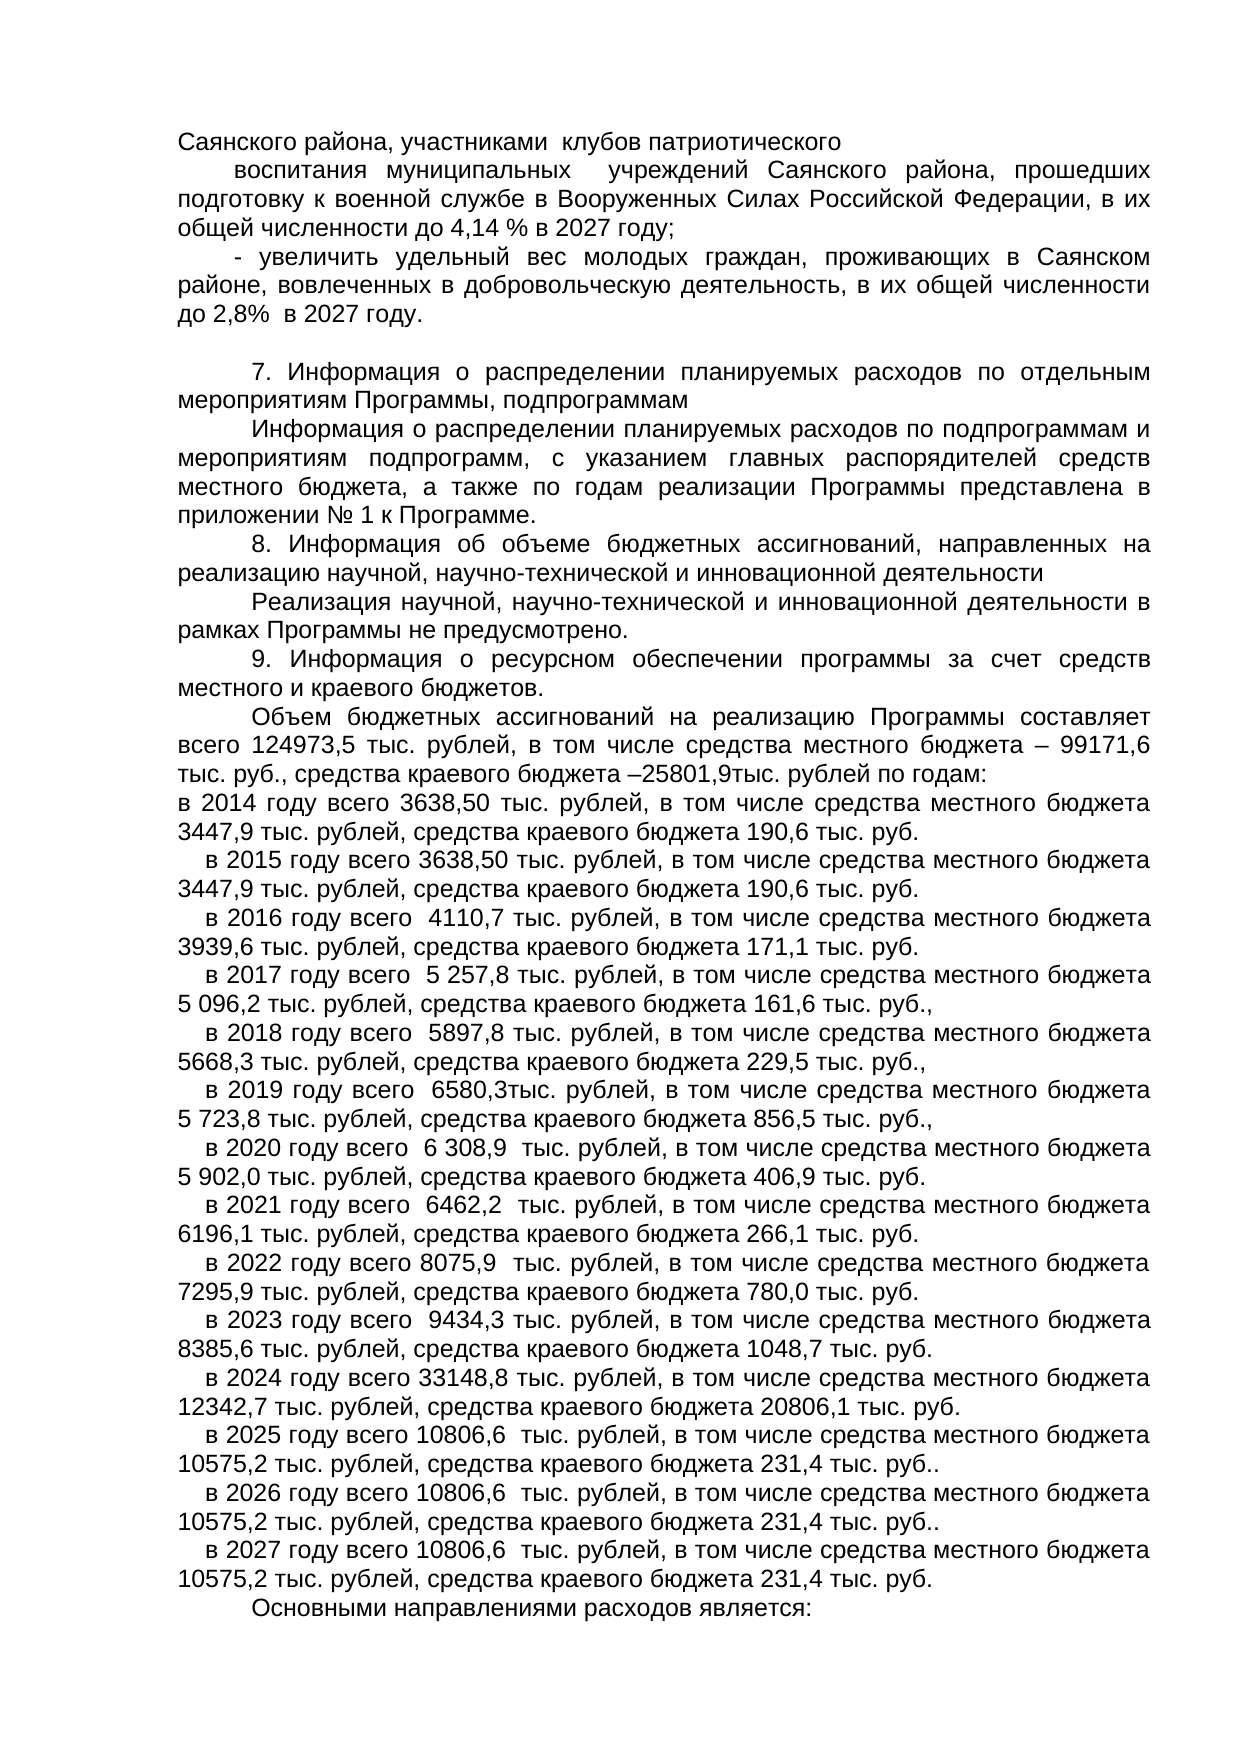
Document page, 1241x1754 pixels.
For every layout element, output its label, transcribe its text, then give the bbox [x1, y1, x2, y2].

text в 2026 году всего 10806,6 тыс. рублей, в том числе средства местного бюджета 10575,2 тыс. рублей, средства краевого бюджета 231,4 тыс. руб.. [177, 1478, 1152, 1535]
text в 2019 году всего 6580,3тыс. рублей, в том числе средства местного бюджета 5 723,8 тыс. рублей, средства краевого бюджета 856,5 тыс. руб., [177, 1075, 1152, 1133]
text в 2016 году всего 4110,7 тыс. рублей, в том числе средства местного бюджета 3939,6 тыс. рублей, средства краевого бюджета 171,1 тыс. руб. [177, 903, 1152, 960]
text Основными направлениями расходов является: [177, 1593, 1152, 1622]
text 9. Информация о ресурсном обеспечении программы за счет средств местного и краевого бюджетов. [177, 644, 1152, 702]
list 8. Информация об объеме бюджетных ассигнований, направленных на реализацию научной, научно-технической и инновационной деятельности [177, 529, 1152, 587]
text в 2017 году всего 5 257,8 тыс. рублей, в том числе средства местного бюджета 5 096,2 тыс. рублей, средства краевого бюджета 161,6 тыс. руб., [177, 960, 1152, 1018]
text - увеличить удельный вес молодых граждан, проживающих в Саянском районе, вовлеченных в добровольческую деятельность, в их общей численности до 2,8% в 2027 году. [177, 242, 1152, 328]
text Объем бюджетных ассигнований на реализацию Программы составляет всего 124973,5 тыс. рублей, в том числе средства местного бюджета – 99171,6 тыс. руб., средства краевого бюджета –25801,9тыс. рублей по годам: [177, 702, 1152, 788]
text в 2020 году всего 6 308,9 тыс. рублей, в том числе средства местного бюджета 5 902,0 тыс. рублей, средства краевого бюджета 406,9 тыс. руб. [177, 1133, 1152, 1190]
text Информация о распределении планируемых расходов по подпрограммам и мероприятиям подпрограмм, с указанием главных распорядителей средств местного бюджета, а также по годам реализации Программы представлена в приложении № 1 к Программе. [177, 414, 1152, 529]
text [177, 127, 1152, 155]
text в 2024 году всего 33148,8 тыс. рублей, в том числе средства местного бюджета 12342,7 тыс. рублей, средства краевого бюджета 20806,1 тыс. руб. [177, 1363, 1152, 1420]
text в 2018 году всего 5897,8 тыс. рублей, в том числе средства местного бюджета 5668,3 тыс. рублей, средства краевого бюджета 229,5 тыс. руб., [177, 1018, 1152, 1075]
list Реализация научной, научно-технической и инновационной деятельности в рамках Программы не предусмотрено. [177, 587, 1152, 644]
list 7. Информация о распределении планируемых расходов по отдельным мероприятиям Программы, подпрограммам [177, 357, 1152, 414]
text в 2023 году всего 9434,3 тыс. рублей, в том числе средства местного бюджета 8385,6 тыс. рублей, средства краевого бюджета 1048,7 тыс. руб. [177, 1305, 1152, 1363]
text в 2014 году всего 3638,50 тыс. рублей, в том числе средства местного бюджета 3447,9 тыс. рублей, средства краевого бюджета 190,6 тыс. руб. [177, 788, 1152, 845]
text в 2022 году всего 8075,9 тыс. рублей, в том числе средства местного бюджета 7295,9 тыс. рублей, средства краевого бюджета 780,0 тыс. руб. [177, 1248, 1152, 1305]
text в 2021 году всего 6462,2 тыс. рублей, в том числе средства местного бюджета 6196,1 тыс. рублей, средства краевого бюджета 266,1 тыс. руб. [177, 1190, 1152, 1248]
text воспитания муниципальных учреждений Саянского района, прошедших подготовку к военной службе в Вооруженных Силах Российской Федерации, в их общей численности до 4,14 % в 2027 году; [177, 155, 1152, 242]
text в 2015 году всего 3638,50 тыс. рублей, в том числе средства местного бюджета 3447,9 тыс. рублей, средства краевого бюджета 190,6 тыс. руб. [177, 845, 1152, 903]
text в 2027 году всего 10806,6 тыс. рублей, в том числе средства местного бюджета 10575,2 тыс. рублей, средства краевого бюджета 231,4 тыс. руб. [177, 1535, 1152, 1593]
text в 2025 году всего 10806,6 тыс. рублей, в том числе средства местного бюджета 10575,2 тыс. рублей, средства краевого бюджета 231,4 тыс. руб.. [177, 1420, 1152, 1478]
